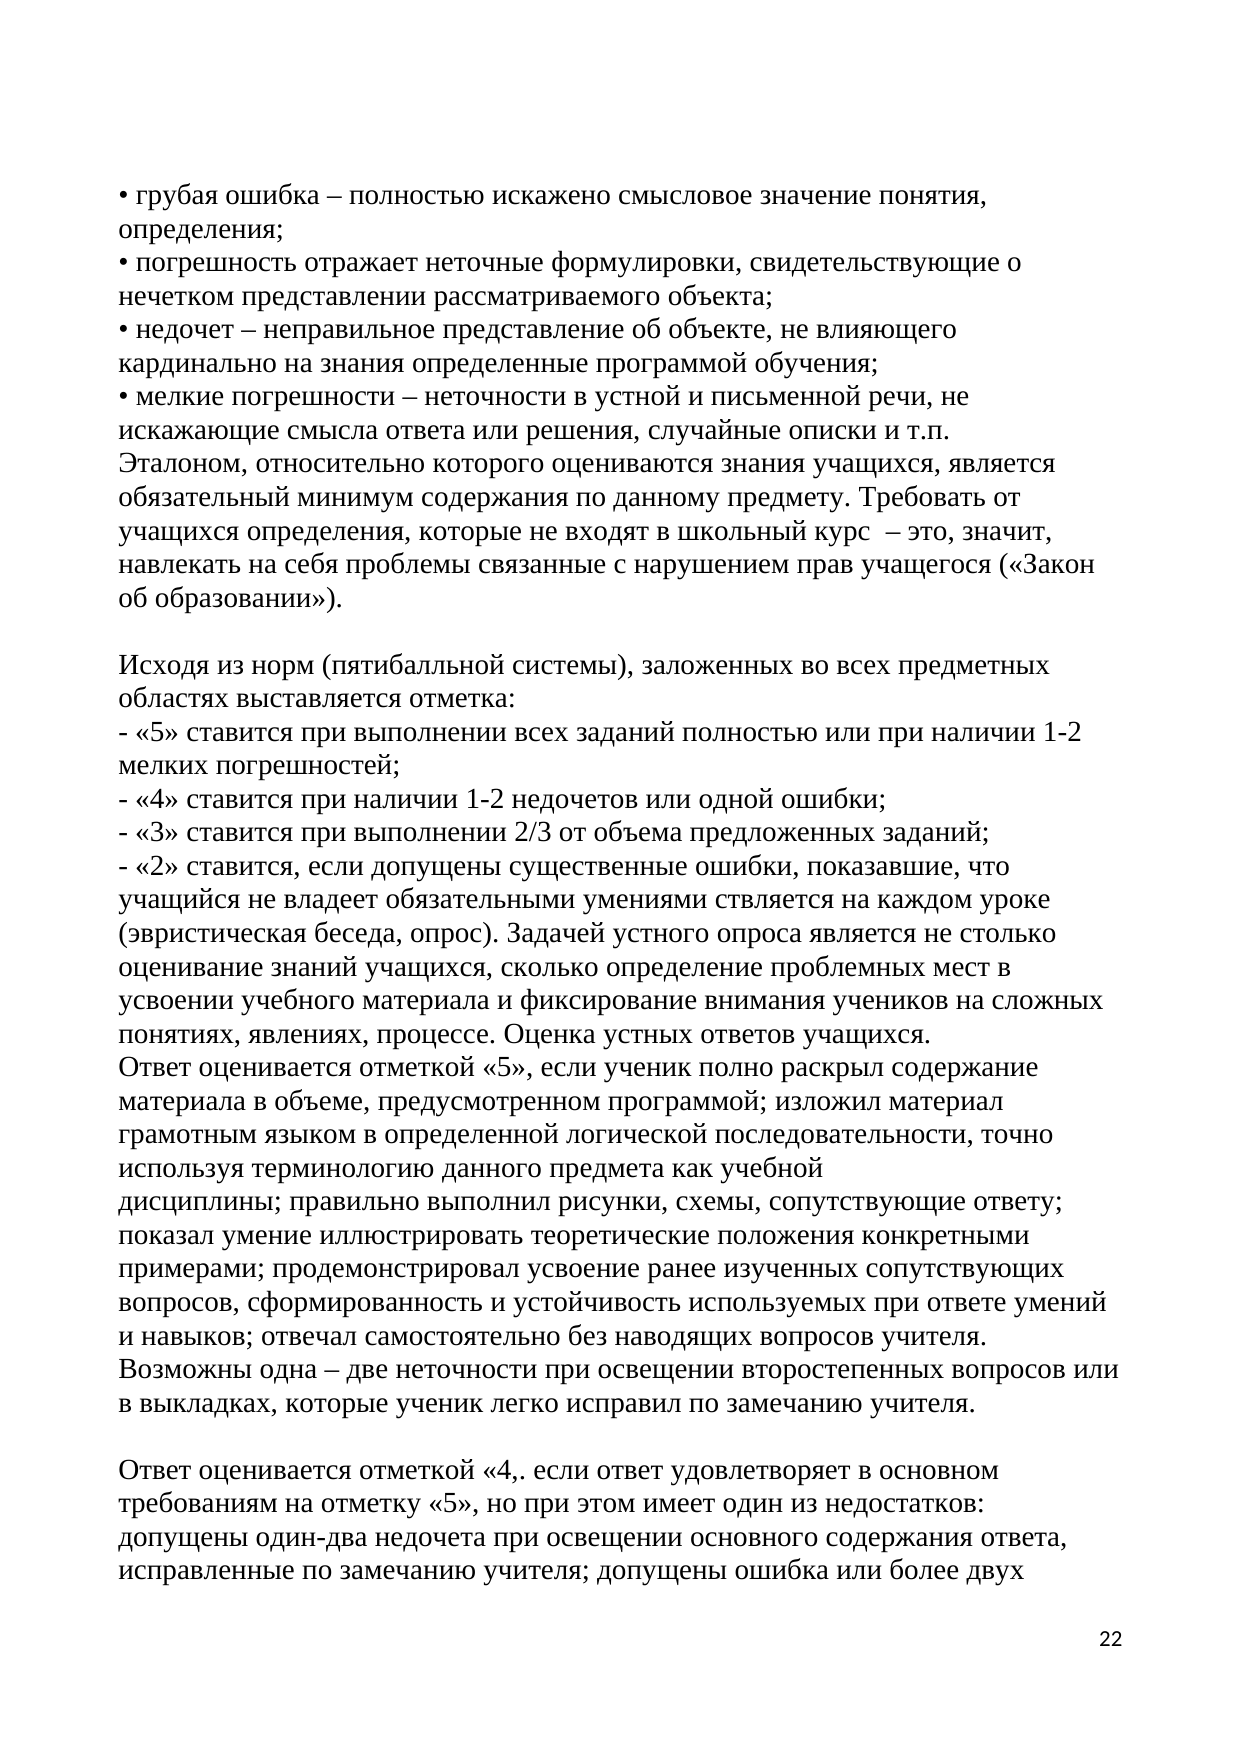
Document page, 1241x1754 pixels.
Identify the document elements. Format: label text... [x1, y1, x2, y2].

text - «4» ставится при наличии 1-2 недочетов или одной ошибки; [118, 781, 1122, 814]
text • погрешность отражает неточные формулировки, свидетельствующие о нечетком представлении рассматриваемого объекта; [118, 244, 1122, 311]
text - «2» ставится, если допущены существенные ошибки, показавшие, что учащийся не владеет обязательными умениями ствляется на каждом уроке (эвристическая беседа, опрос). Задачей устного опроса является не столько оценивание знаний учащихся, сколько определение проблемных мест в усвоении учебного материала и фиксирование внимания учеников на сложных понятиях, явлениях, процессе. Оценка устных ответов учащихся. [118, 848, 1122, 1049]
text Исходя из норм (пятибалльной системы), заложенных во всех предметных областях выставляется отметка: [118, 647, 1122, 714]
text • недочет – неправильное представление об объекте, не влияющего кардинально на знания определенные программой обучения; [118, 311, 1122, 378]
text • мелкие погрешности – неточности в устной и письменной речи, не искажающие смысла ответа или решения, случайные описки и т.п. [118, 378, 1122, 446]
text - «5» ставится при выполнении всех заданий полностью или при наличии 1-2 мелких погрешностей; [118, 714, 1122, 781]
text • грубая ошибка – полностью искажено смысловое значение понятия, определения; [118, 177, 1122, 244]
text - «3» ставится при выполнении 2/3 от объема предложенных заданий; [118, 814, 1122, 848]
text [118, 1452, 1122, 1586]
text Ответ оценивается отметкой «5», если ученик полно раскрыл содержание материала в объеме, предусмотренном программой; изложил материал грамотным языком в определенной логической последовательности, точно используя терминологию данного предмета как учебной дисциплины; правильно выполнил рисунки, схемы, сопутствующие ответу; показал умение иллюстрировать теоретические положения конкретными примерами; продемонстрировал усвоение ранее изученных сопутствующих вопросов, сформированность и устойчивость используемых при ответе умений и навыков; отвечал самостоятельно без наводящих вопросов учителя. Возможны одна – две неточности при освещении второстепенных вопросов или в выкладках, которые ученик легко исправил по замечанию учителя. [118, 1049, 1122, 1418]
text Эталоном, относительно которого оцениваются знания учащихся, является обязательный минимум содержания по данному предмету. Требовать от учащихся определения, которые не входят в школьный курс – это, значит, навлекать на себя проблемы связанные с нарушением прав учащегося («Закон об образовании»). [118, 446, 1122, 613]
